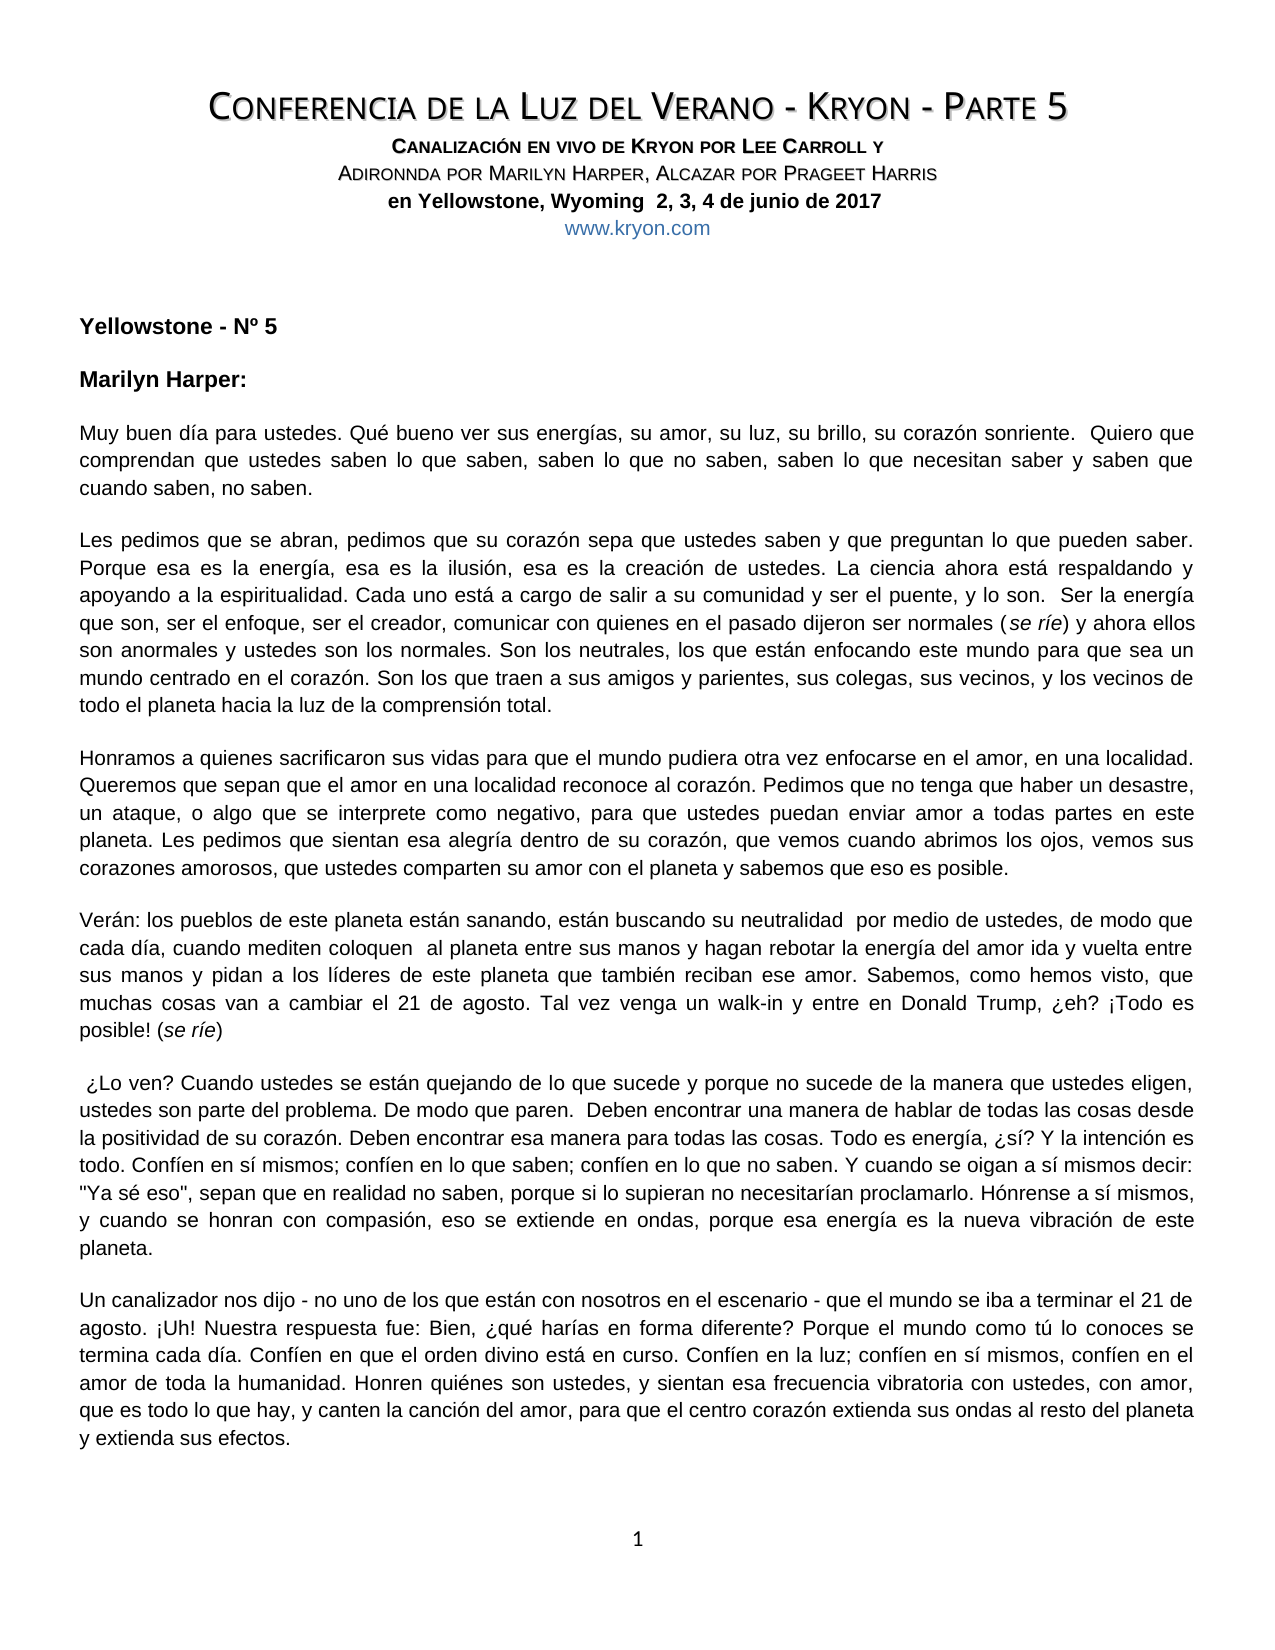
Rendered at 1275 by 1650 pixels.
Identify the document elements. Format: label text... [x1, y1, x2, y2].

text ¿Lo ven? Cuando ustedes se están quejando de lo que sucede y porque no sucede de la manera que ustedes eligen, ustedes son parte del problema. De modo que paren. Deben encontrar una manera de hablar de todas las cosas desde la positividad de su corazón. Deben encontrar esa manera para todas las cosas. Todo es energía, ¿sí? Y la intención es todo. Confíen en sí mismos; confíen en lo que saben; confíen en lo que no saben. Y cuando se oigan a sí mismos decir: "Ya sé eso", sepan que en realidad no saben, porque si lo supieran no necesitarían proclamarlo. Hónrense a sí mismos, y cuando se honran con compasión, eso se extiende en ondas, porque esa energía es la nueva vibración de este planeta. [79, 1071, 1196, 1260]
text Conferencia de la Luz del Verano - Kryon - Parte 5 Canalización en vivo de Kryon por Lee Carroll y Adironnda por Marilyn Harper, Alcazar por Prageet Harris en Yellowstone, Wyoming 2, 3, 4 de junio de 2017 www.kryon.com [79, 79, 1196, 240]
text Muy buen día para ustedes. Qué bueno ver sus energías, su amor, su luz, su brillo, su corazón sonriente. Quiero que comprendan que ustedes saben lo que saben, saben lo que no saben, saben lo que necesitan saber y saben que cuando saben, no saben. [79, 421, 1196, 500]
text Marilyn Harper: [79, 366, 1196, 392]
text Un canalizador nos dijo - no uno de los que están con nosotros en el escenario - que el mundo se iba a terminar el 21 de agosto. ¡Uh! Nuestra respuesta fue: Bien, ¿qué harías en forma diferente? Porque el mundo como tú lo conoces se termina cada día. Confíen en que el orden divino está en curso. Confíen en la luz; confíen en sí mismos, confíen en el amor de toda la humanidad. Honren quiénes son ustedes, y sientan esa frecuencia vibratoria con ustedes, con amor, que es todo lo que hay, y canten la canción del amor, para que el centro corazón extienda sus ondas al resto del planeta y extienda sus efectos. [79, 1288, 1196, 1450]
text Yellowstone - Nº 5 [79, 313, 1196, 339]
text Verán: los pueblos de este planeta están sanando, están buscando su neutralidad por medio de ustedes, de modo que cada día, cuando mediten coloquen al planeta entre sus manos y hagan rebotar la energía del amor ida y vuelta entre sus manos y pidan a los líderes de este planeta que también reciban ese amor. Sabemos, como hemos visto, que muchas cosas van a cambiar el 21 de agosto. Tal vez venga un walk-in y entre en Donald Trump, ¿eh? ¡Todo es posible! (se ríe) [79, 908, 1196, 1042]
text Les pedimos que se abran, pedimos que su corazón sepa que ustedes saben y que preguntan lo que pueden saber. Porque esa es la energía, esa es la ilusión, esa es la creación de ustedes. La ciencia ahora está respaldando y apoyando a la espiritualidad. Cada uno está a cargo de salir a su comunidad y ser el puente, y lo son. Ser la energía que son, ser el enfoque, ser el creador, comunicar con quienes en el pasado dijeron ser normales (se ríe) y ahora ellos son anormales y ustedes son los normales. Son los neutrales, los que están enfocando este mundo para que sea un mundo centrado en el corazón. Son los que traen a sus amigos y parientes, sus colegas, sus vecinos, y los vecinos de todo el planeta hacia la luz de la comprensión total. [79, 528, 1196, 717]
text Honramos a quienes sacrificaron sus vidas para que el mundo pudiera otra vez enfocarse en el amor, en una localidad. Queremos que sepan que el amor en una localidad reconoce al corazón. Pedimos que no tenga que haber un desastre, un ataque, o algo que se interprete como negativo, para que ustedes puedan enviar amor a todas partes en este planeta. Les pedimos que sientan esa alegría dentro de su corazón, que vemos cuando abrimos los ojos, vemos sus corazones amorosos, que ustedes comparten su amor con el planeta y sabemos que eso es posible. [79, 746, 1196, 880]
